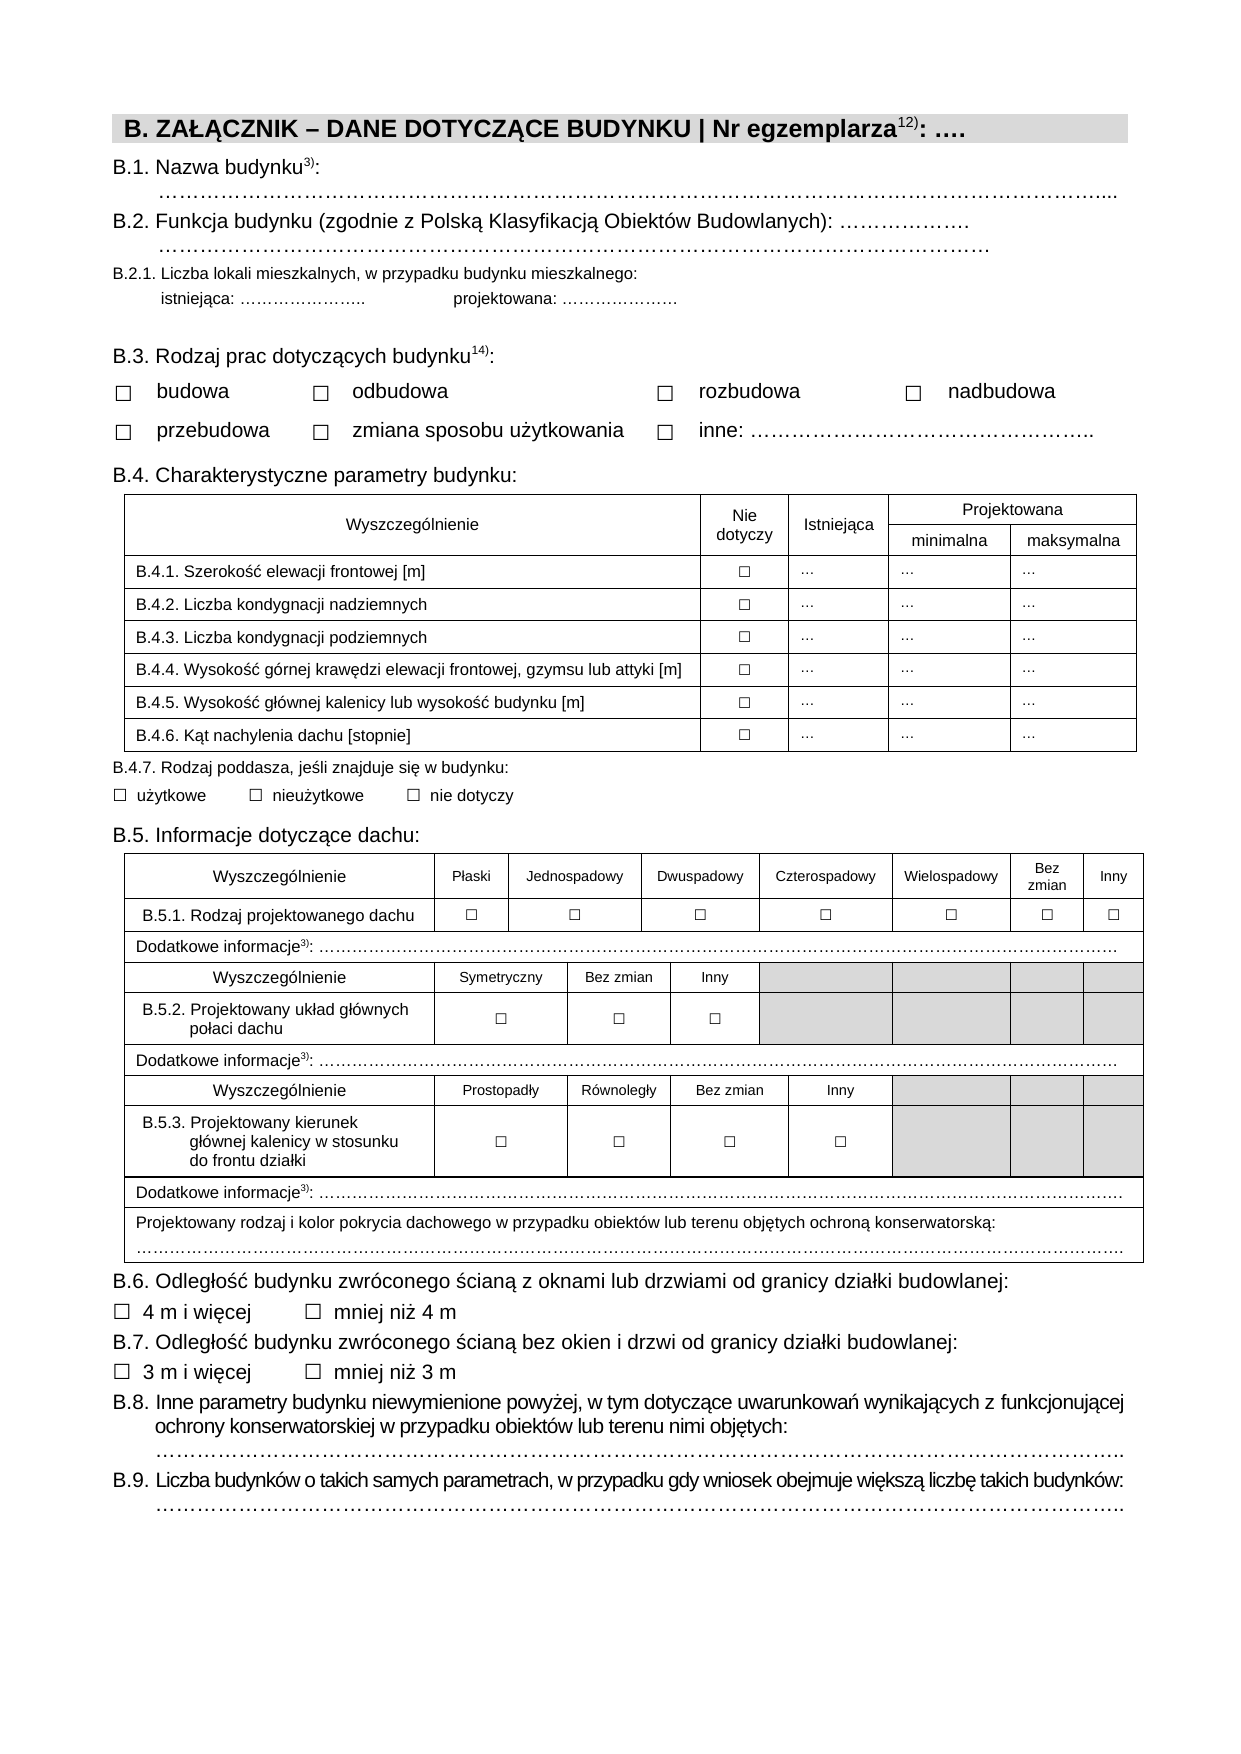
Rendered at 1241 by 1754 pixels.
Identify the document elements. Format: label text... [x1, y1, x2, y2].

table_cell zmiana sposobu użytkowania [352, 413, 656, 457]
table_cell Inny [789, 1076, 892, 1105]
text B.1. Nazwa budynku3): ……………………………………………………………………………………………………………………….... [112, 155, 1128, 203]
table_cell [760, 993, 892, 1044]
text B.2. Funkcja budynku (zgodnie z Polską Klasyfikacją Obiektów Budowlanych): ……………….………………………………………………………………………………………………………… [112, 209, 1128, 257]
table_cell [701, 687, 788, 718]
table_header Wyszczególnienie [125, 495, 700, 555]
table_cell Inny [671, 963, 759, 992]
table_cell … [889, 687, 1010, 718]
table_cell [1084, 963, 1143, 992]
text B.6. Odległość budynku zwróconego ścianą z oknami lub drzwiami od granicy działki budowlanej: [112, 1269, 1128, 1293]
table_cell Wyszczególnienie [125, 1076, 434, 1105]
table_header nadbudowa [948, 374, 1109, 412]
table_header Projektowana [889, 495, 1136, 524]
table_header Wielospadowy [893, 854, 1010, 898]
text 3 m i więcej mniej niż 3 m [112, 1360, 1128, 1384]
table_cell [760, 963, 892, 992]
table_cell B.5.2. Projektowany układ głównych połaci dachu [125, 993, 434, 1044]
text B.9. Liczba budynków o takich samych parametrach, w przypadku gdy wniosek obejmuje większą liczbę takich budynków: ………………………………………………………………………………………………………………………….. [112, 1468, 1128, 1516]
text użytkowe nieużytkowe nie dotyczy [112, 784, 1128, 806]
table_cell przebudowa [156, 413, 311, 457]
table_cell [1011, 1076, 1083, 1105]
text istniejąca: ………………….. projektowana: ………………… [112, 289, 1128, 308]
table_cell … [789, 556, 888, 587]
table_cell Dodatkowe informacje3): ……………………………………………………………………………………………………………………………… [125, 1045, 1143, 1075]
table_header Inny [1084, 854, 1143, 898]
table_header odbudowa [352, 374, 656, 412]
table_header Bez zmian [1011, 854, 1083, 898]
table_cell [701, 719, 788, 751]
table_cell B.4.5. Wysokość głównej kalenicy lub wysokość budynku [m] [125, 687, 700, 718]
text 4 m i więcej mniej niż 4 m [112, 1299, 1128, 1323]
table_cell … [1011, 654, 1136, 686]
table_cell … [1011, 687, 1136, 718]
table_cell … [889, 654, 1010, 686]
table_cell Dodatkowe informacje3): ……………………………………………………………………………………………………………………………… [125, 932, 1143, 962]
table_cell [1011, 1106, 1083, 1176]
table_cell B.4.2. Liczba kondygnacji nadziemnych [125, 589, 700, 620]
table_header Wyszczególnienie [125, 854, 434, 898]
table_cell [1011, 963, 1083, 992]
text B.5. Informacje dotyczące dachu: [112, 823, 1128, 847]
table_cell … [789, 589, 888, 620]
table_cell inne: ………………………………………….. [699, 413, 1109, 457]
table_cell [893, 1106, 1010, 1176]
table_cell B.4.4. Wysokość górnej krawędzi elewacji frontowej, gzymsu lub attyki [m] [125, 654, 700, 686]
table_cell B.4.1. Szerokość elewacji frontowej [m] [125, 556, 700, 587]
table_cell Prostopadły [435, 1076, 567, 1105]
table_cell [701, 654, 788, 686]
table_cell Równoległy [568, 1076, 670, 1105]
table_cell … [1011, 719, 1136, 751]
table_cell B.5.3. Projektowany kierunek głównej kalenicy w stosunku do frontu działki [125, 1106, 434, 1176]
table_cell … [1011, 589, 1136, 620]
table_cell Bez zmian [671, 1076, 788, 1105]
table_cell [893, 993, 1010, 1044]
table_cell B.4.6. Kąt nachylenia dachu [stopnie] [125, 719, 700, 751]
table_cell … [1011, 621, 1136, 653]
table_header Istniejąca [789, 495, 888, 555]
table_cell … [789, 719, 888, 751]
table_cell [701, 556, 788, 587]
table_header Płaski [435, 854, 508, 898]
table_header budowa [156, 374, 311, 412]
table_cell [1011, 993, 1083, 1044]
table_cell maksymalna [1011, 525, 1136, 555]
table_header Jednospadowy [509, 854, 641, 898]
table_cell B.5.1. Rodzaj projektowanego dachu [125, 899, 434, 931]
table_header Czterospadowy [760, 854, 892, 898]
table_cell [1084, 1076, 1143, 1105]
table_cell Dodatkowe informacje3): ………………………………………………………………………………………………………………………………. [125, 1178, 1143, 1207]
table_cell … [789, 654, 888, 686]
table_cell … [789, 687, 888, 718]
table_header Nie dotyczy [701, 495, 788, 555]
table_cell … [889, 621, 1010, 653]
table_cell [1084, 993, 1143, 1044]
text B.4. Charakterystyczne parametry budynku: [112, 463, 1128, 487]
table_cell minimalna [889, 525, 1010, 555]
table_cell Projektowany rodzaj i kolor pokrycia dachowego w przypadku obiektów lub terenu objętych ochroną konserwatorską: ……………………………………………………………………………………………………………………………………………………………. [125, 1208, 1143, 1262]
table_cell … [889, 556, 1010, 587]
text B.8. Inne parametry budynku niewymienione powyżej, w tym dotyczące uwarunkowań wynikających z funkcjonującej ochrony konserwatorskiej w przypadku obiektów lub terenu nimi objętych: ………………………………………………………………………………………………………………………….. [112, 1390, 1128, 1462]
table_cell [893, 963, 1010, 992]
text B.2.1. Liczba lokali mieszkalnych, w przypadku budynku mieszkalnego: [112, 263, 1128, 283]
text B.7. Odległość budynku zwróconego ścianą bez okien i drzwi od granicy działki budowlanej: [112, 1330, 1128, 1354]
table_cell … [789, 621, 888, 653]
table_cell … [1011, 556, 1136, 587]
table_cell [893, 1076, 1010, 1105]
text B.4.7. Rodzaj poddasza, jeśli znajduje się w budynku: [112, 758, 1128, 777]
table_cell … [889, 719, 1010, 751]
table_cell [701, 621, 788, 653]
table_cell Symetryczny [435, 963, 567, 992]
table_header Dwuspadowy [642, 854, 759, 898]
table_cell Wyszczególnienie [125, 963, 434, 992]
table_header rozbudowa [699, 374, 904, 412]
table_cell Bez zmian [568, 963, 670, 992]
subtitle B. ZAŁĄCZNIK – DANE DOTYCZĄCE BUDYNKU | Nr egzemplarza12): …. [112, 114, 1128, 143]
table_cell … [889, 589, 1010, 620]
text B.3. Rodzaj prac dotyczących budynku): [112, 343, 1128, 367]
table_cell [1084, 1106, 1143, 1176]
table_cell B.4.3. Liczba kondygnacji podziemnych [125, 621, 700, 653]
table_cell [701, 589, 788, 620]
